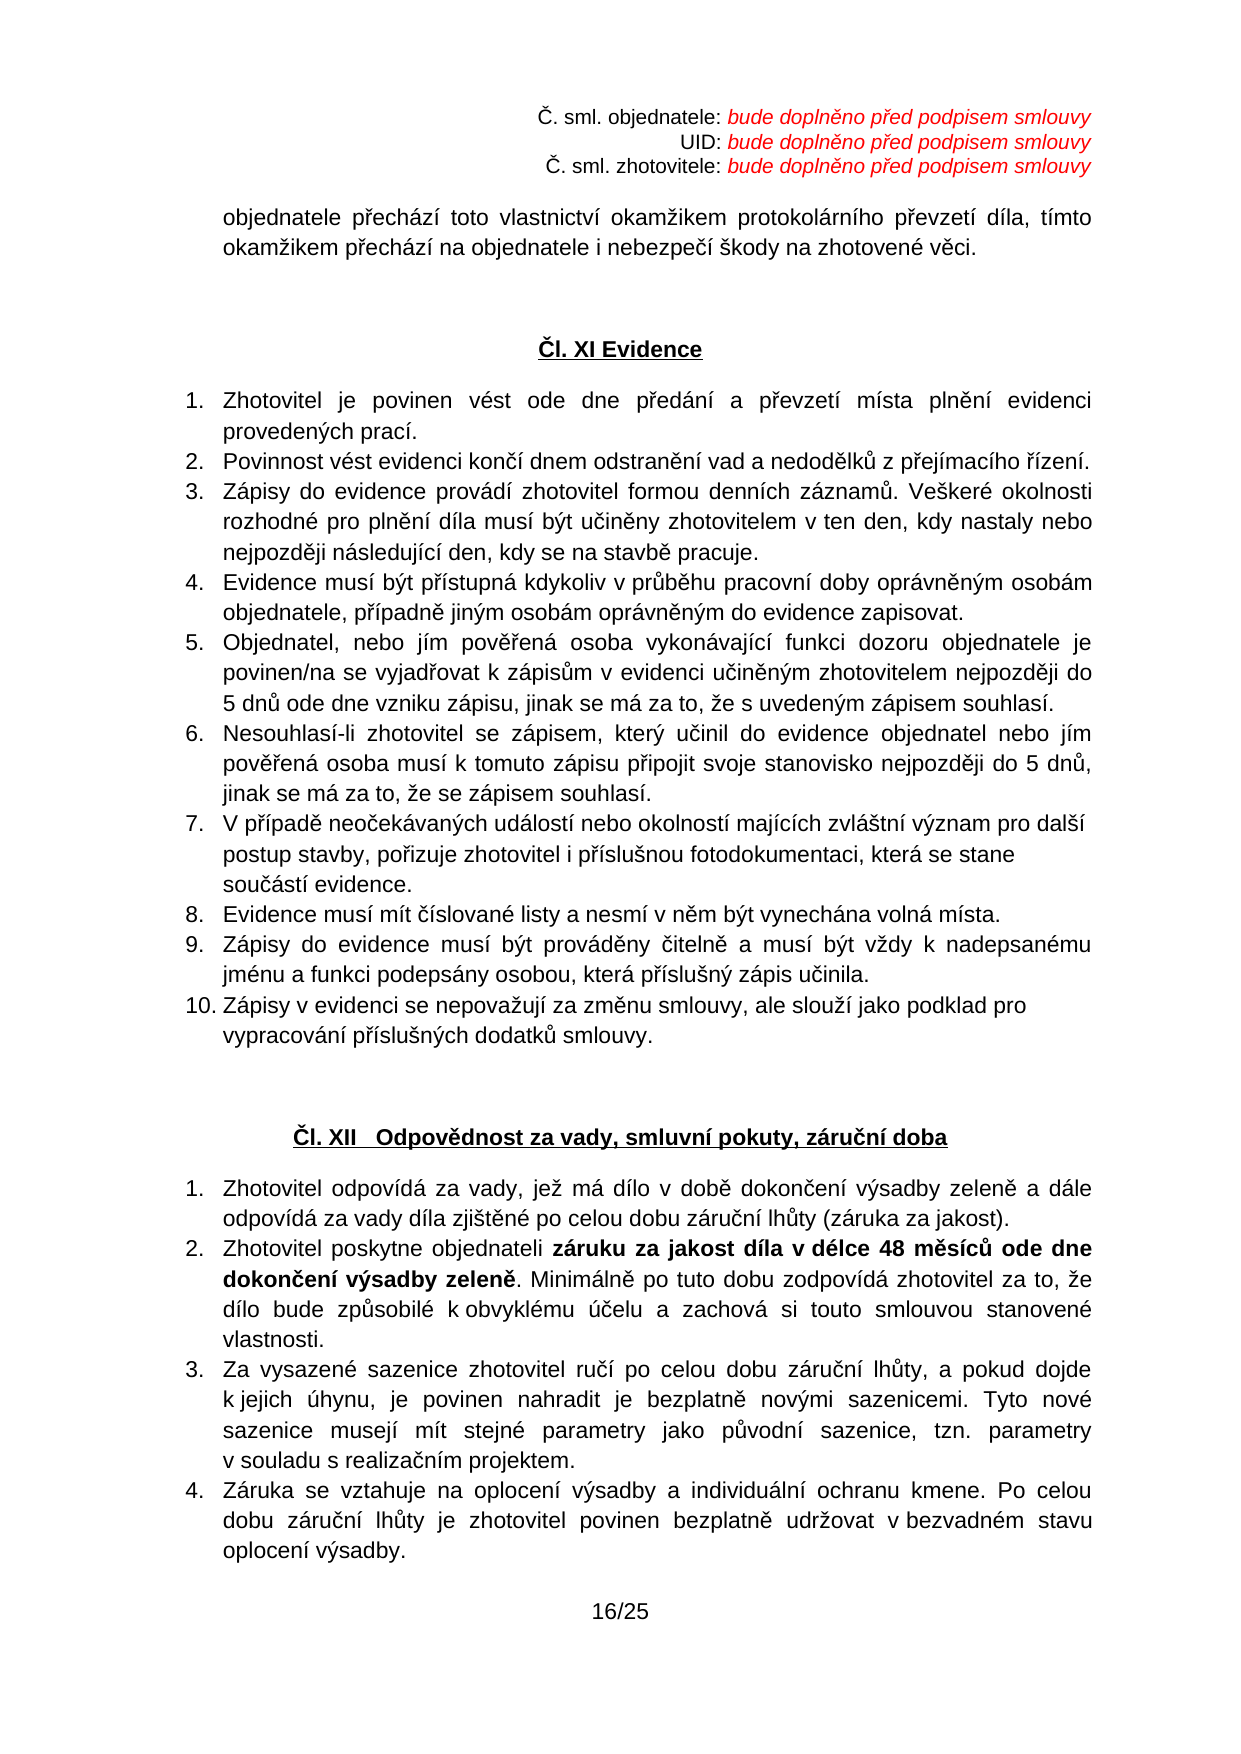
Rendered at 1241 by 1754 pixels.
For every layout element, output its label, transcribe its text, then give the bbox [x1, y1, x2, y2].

list Zhotovitel poskytne objednateli záruku za jakost díla v délce 48 měsíců ode dne dokončení výsadby zeleně. Minimálně po tuto dobu zodpovídá zhotovitel za to, že dílo bude způsobilé k obvyklému účelu a zachová si touto smlouvou stanovené vlastnosti. [185, 1235, 1093, 1352]
list Zápisy v evidenci se nepovažují za změnu smlouvy, ale slouží jako podklad pro vypracování příslušných dodatků smlouvy. [185, 992, 1093, 1048]
list Zhotovitel odpovídá za vady, jež má dílo v době dokončení výsadby zeleně a dále odpovídá za vady díla zjištěné po celou dobu záruční lhůty (záruka za jakost). [185, 1175, 1093, 1231]
list Zápisy do evidence musí být prováděny čitelně a musí být vždy k nadepsanému jménu a funkci podepsány osobou, která příslušný zápis učinila. [185, 931, 1093, 988]
text Čl. XI Evidence [148, 336, 1093, 363]
list Záruka se vztahuje na oplocení výsadby a individuální ochranu kmene. Po celou dobu záruční lhůty je zhotovitel povinen bezplatně udržovat v bezvadném stavu oplocení výsadby. [185, 1477, 1093, 1564]
list Za vysazené sazenice zhotovitel ručí po celou dobu záruční lhůty, a pokud dojde k jejich úhynu, je povinen nahradit je bezplatně novými sazenicemi. Tyto nové sazenice musejí mít stejné parametry jako původní sazenice, tzn. parametry v souladu s realizačním projektem. [185, 1356, 1093, 1473]
list Evidence musí mít číslované listy a nesmí v něm být vynechána volná místa. [185, 901, 1093, 927]
list Zhotovitel je povinen vést ode dne předání a převzetí místa plnění evidenci provedených prací. [185, 387, 1093, 444]
list Evidence musí být přístupná kdykoliv v průběhu pracovní doby oprávněným osobám objednatele, případně jiným osobám oprávněným do evidence zapisovat. [185, 569, 1093, 625]
text Čl. XII Odpovědnost za vady, smluvní pokuty, záruční doba [148, 1124, 1093, 1150]
list Objednatel, nebo jím pověřená osoba vykonávající funkci dozoru objednatele je povinen/na se vyjadřovat k zápisům v evidenci učiněným zhotovitelem nejpozději do 5 dnů ode dne vzniku zápisu, jinak se má za to, že s uvedeným zápisem souhlasí. [185, 629, 1093, 716]
list Nesouhlasí-li zhotovitel se zápisem, který učinil do evidence objednatel nebo jím pověřená osoba musí k tomuto zápisu připojit svoje stanovisko nejpozději do 5 dnů, jinak se má za to, že se zápisem souhlasí. [185, 720, 1093, 806]
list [185, 204, 1093, 261]
list V případě neočekávaných událostí nebo okolností majících zvláštní význam pro další postup stavby, pořizuje zhotovitel i příslušnou fotodokumentaci, která se stane součástí evidence. [185, 810, 1093, 897]
list Povinnost vést evidenci končí dnem odstranění vad a nedodělků z přejímacího řízení. [185, 448, 1093, 474]
list Zápisy do evidence provádí zhotovitel formou denních záznamů. Veškeré okolnosti rozhodné pro plnění díla musí být učiněny zhotovitelem v ten den, kdy nastaly nebo nejpozději následující den, kdy se na stavbě pracuje. [185, 478, 1093, 565]
